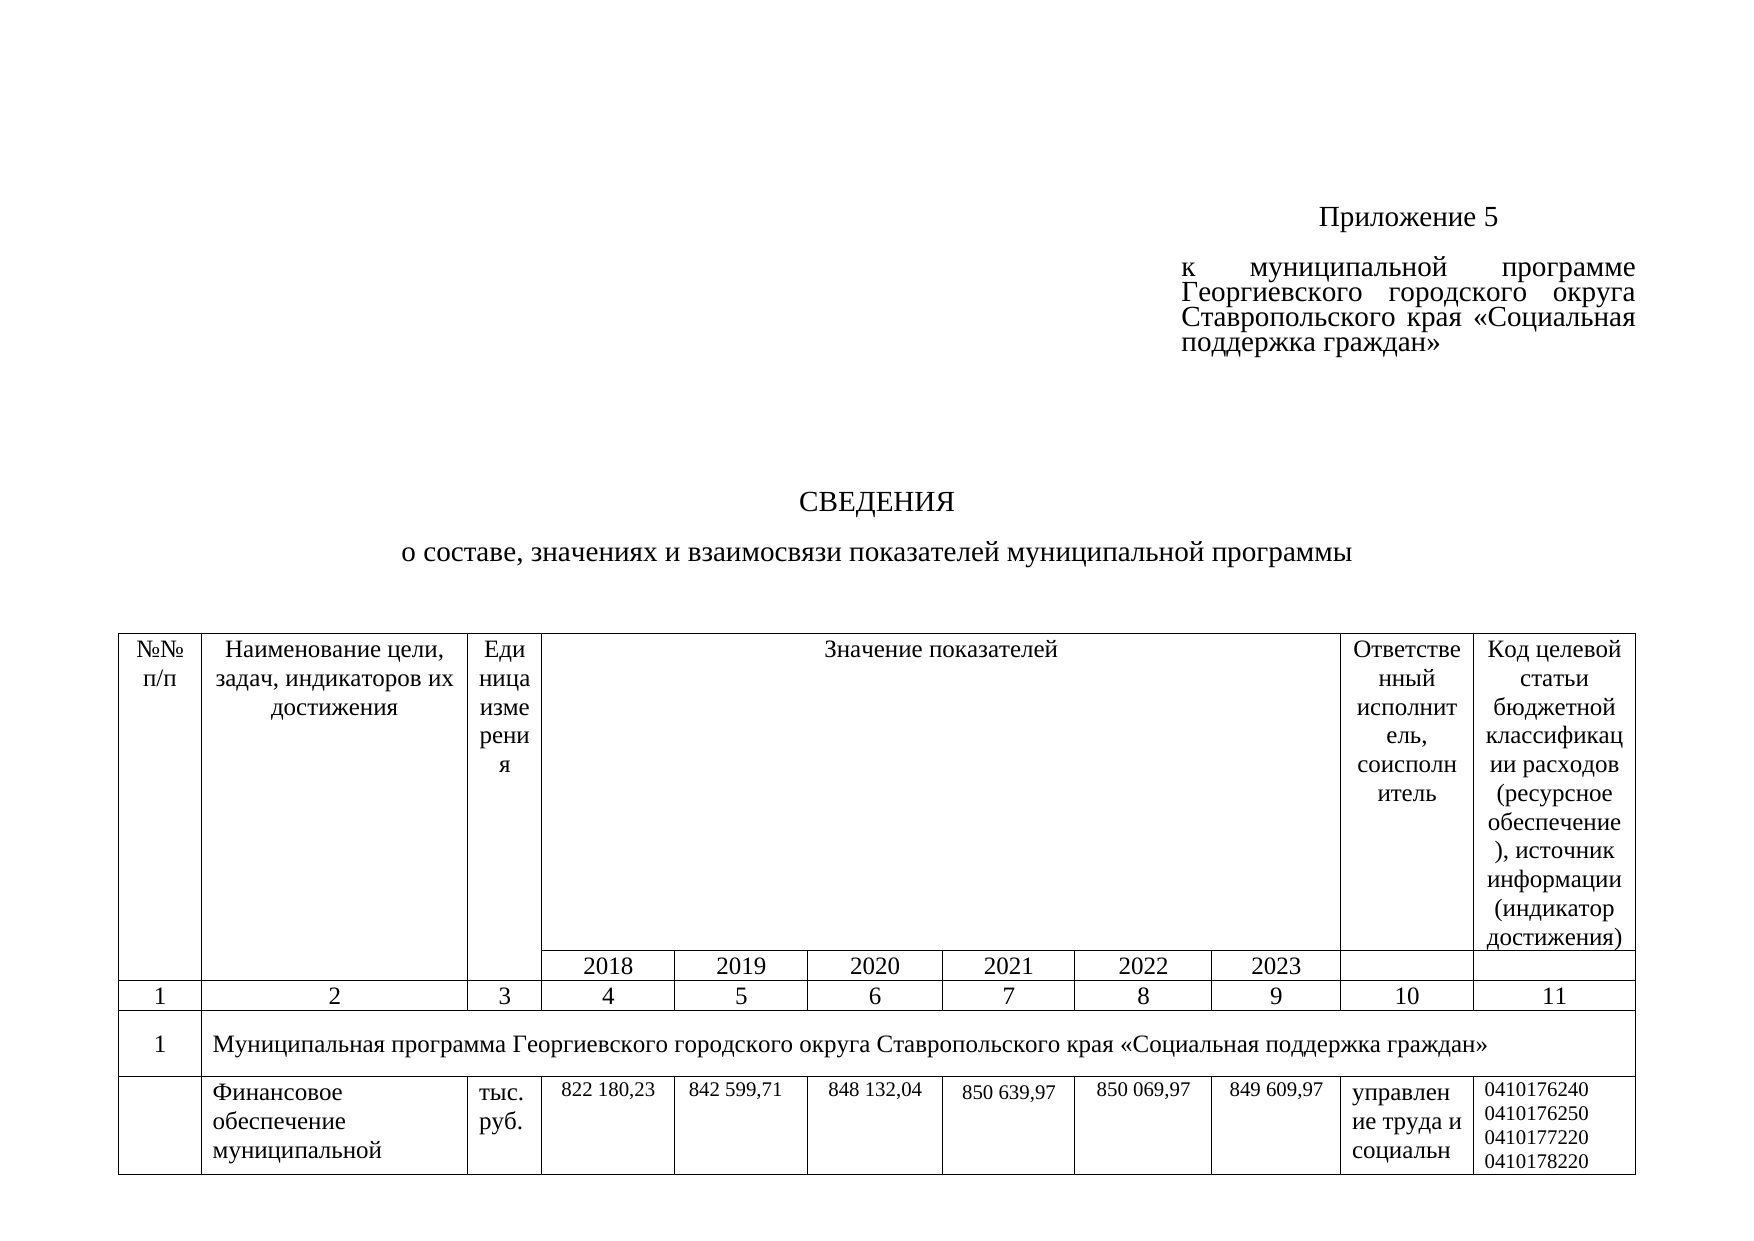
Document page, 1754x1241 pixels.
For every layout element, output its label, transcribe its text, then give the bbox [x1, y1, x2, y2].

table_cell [202, 1077, 467, 1173]
table_header Ответственный исполнитель, соисполнитель [1341, 634, 1473, 950]
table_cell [1474, 1077, 1635, 1173]
table_cell 2020 [808, 951, 942, 980]
text к муниципальной программе Георгиевского городского округа Ставропольского края «Социальная поддержка граждан» [1181, 257, 1636, 357]
table_cell 850 069,97 [1075, 1077, 1211, 1173]
table_header Наименование цели, задач, индикаторов их достижения [202, 634, 467, 980]
table_cell 8 [1075, 981, 1211, 1010]
table_cell Муниципальная программа Георгиевского городского округа Ставропольского края «Социальная поддержка граждан» [202, 1011, 1635, 1076]
table_cell [1341, 951, 1473, 980]
table_header №№ п/п [119, 634, 201, 980]
text Приложение 5 [1181, 207, 1636, 232]
text СВЕДЕНИЯ [118, 491, 1636, 516]
table_cell 848 132,04 [808, 1077, 942, 1173]
table_cell 5 [675, 981, 807, 1010]
table_cell [1474, 951, 1635, 980]
table_cell 2019 [675, 951, 807, 980]
table_cell 1 [119, 981, 201, 1010]
table_cell 2 [202, 981, 467, 1010]
table_cell 6 [808, 981, 942, 1010]
table_cell 9 [1212, 981, 1340, 1010]
table_header Код целевой статьи бюджетной классификации расходов (ресурсное обеспечение), источник информации (индикатор достижения) [1474, 634, 1635, 950]
table_cell [119, 1077, 201, 1173]
table_header Единица измерения [468, 634, 541, 980]
table_cell 10 [1341, 981, 1473, 1010]
table_cell 822 180,23 [542, 1077, 674, 1173]
table_cell 849 609,97 [1212, 1077, 1340, 1173]
table_cell 4 [542, 981, 674, 1010]
table_cell 850 639,97 [943, 1077, 1074, 1173]
table_cell 7 [943, 981, 1074, 1010]
table_cell 2018 [542, 951, 674, 980]
table_cell 2021 [943, 951, 1074, 980]
table_cell 2023 [1212, 951, 1340, 980]
table_cell 11 [1474, 981, 1635, 1010]
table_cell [1341, 1077, 1473, 1173]
table_cell 3 [468, 981, 541, 1010]
table_cell тыс. руб. [468, 1077, 541, 1173]
text о составе, значениях и взаимосвязи показателей муниципальной программы [118, 541, 1636, 566]
table_header Значение показателей [542, 634, 1340, 950]
table_cell 2022 [1075, 951, 1211, 980]
table_cell 1 [119, 1011, 201, 1076]
table_cell 842 599,71 [675, 1077, 807, 1173]
